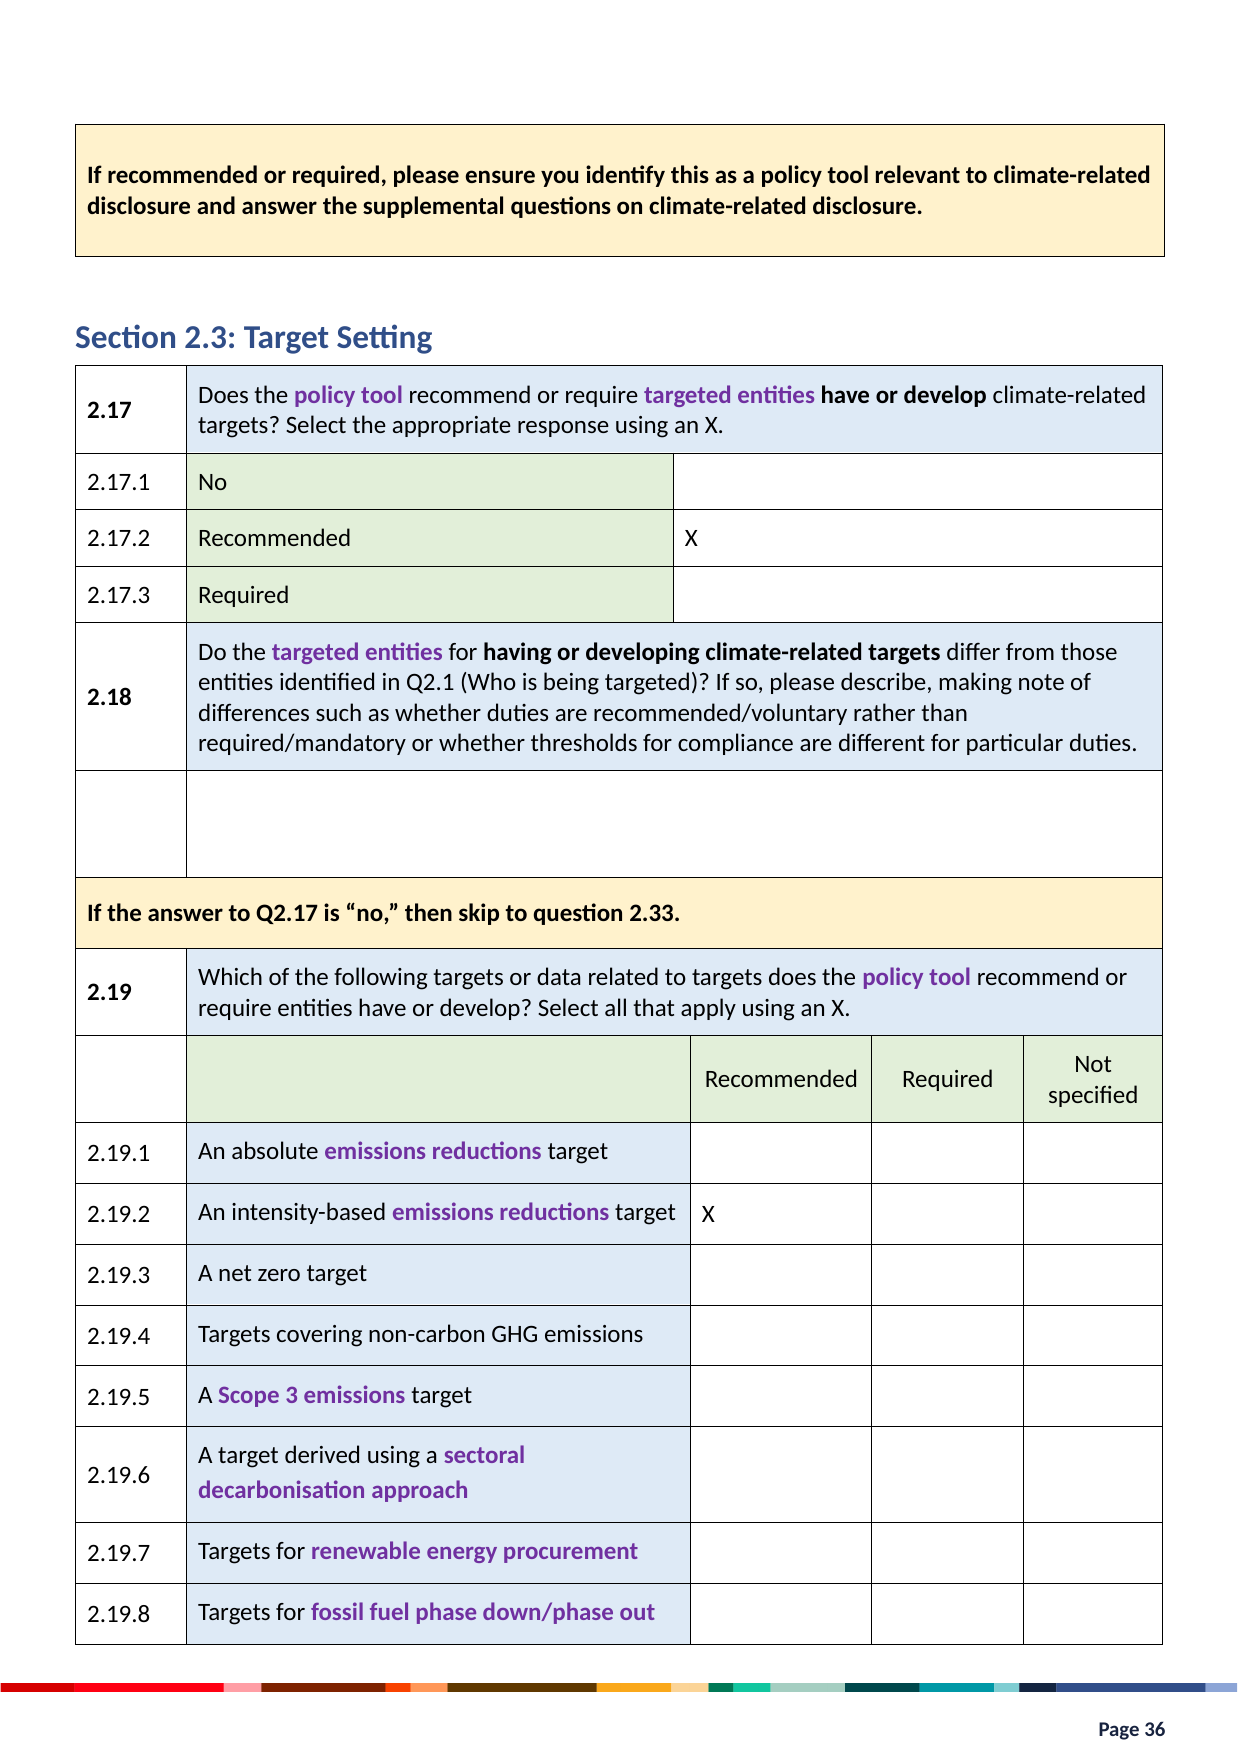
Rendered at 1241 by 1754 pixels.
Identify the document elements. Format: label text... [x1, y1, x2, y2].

table_cell 2.19.2 [76, 1184, 186, 1244]
picture [0, 1683, 1236, 1692]
table_cell [872, 1123, 1023, 1183]
table_cell 2.17.1 [76, 454, 186, 509]
table_cell A target derived using a sectoral decarbonisation approach [187, 1427, 690, 1522]
table_cell 2.18 [76, 623, 186, 770]
table_cell An absolute emissions reductions target [187, 1123, 690, 1183]
table_cell 2.19.1 [76, 1123, 186, 1183]
table_cell [1024, 1123, 1162, 1183]
table_cell [1024, 1584, 1162, 1644]
table_cell Required [872, 1036, 1023, 1122]
table_cell Targets covering non-carbon GHG emissions [187, 1306, 690, 1365]
table_cell 2.19.4 [76, 1306, 186, 1365]
table_cell [691, 1245, 871, 1304]
table_cell [872, 1523, 1023, 1583]
table_cell If the answer to Q2.17 is “no,” then skip to question 2.33. [76, 878, 1162, 948]
table_cell 2.19.5 [76, 1366, 186, 1426]
table_cell [872, 1584, 1023, 1644]
table_cell Targets for renewable energy procurement [187, 1523, 690, 1583]
table_header Does the policy tool recommend or require targeted entities have or develop climate-related targets? Select the appropriate response using an X. [187, 366, 1162, 452]
table_cell [691, 1366, 871, 1426]
table_cell [1024, 1306, 1162, 1365]
table_cell Recommended [691, 1036, 871, 1122]
table_cell X [691, 1184, 871, 1244]
table_cell 2.17.3 [76, 567, 186, 622]
table_cell [1024, 1427, 1162, 1522]
table_cell [76, 1036, 186, 1122]
table_cell Not specified [1024, 1036, 1162, 1122]
table_cell Required [187, 567, 673, 622]
table_cell 2.19 [76, 949, 186, 1035]
table_cell [691, 1523, 871, 1583]
table_cell [187, 771, 1162, 877]
table_cell [691, 1306, 871, 1365]
table_cell Which of the following targets or data related to targets does the policy tool recommend or require entities have or develop? Select all that apply using an X. [187, 949, 1162, 1035]
table_cell 2.19.3 [76, 1245, 186, 1304]
table_cell If recommended or required, please ensure you identify this as a policy tool relevant to climate-related disclosure and answer the supplemental questions on climate-related disclosure. [76, 125, 1164, 256]
table_cell A net zero target [187, 1245, 690, 1304]
table_cell [1024, 1366, 1162, 1426]
table_cell [691, 1427, 871, 1522]
table_cell X [674, 510, 1162, 566]
table_cell [872, 1184, 1023, 1244]
subtitle Section 2.3: Target Setting [75, 316, 1165, 357]
table_cell [691, 1584, 871, 1644]
table_cell 2.19.8 [76, 1584, 186, 1644]
table_cell [872, 1245, 1023, 1304]
table_cell [872, 1427, 1023, 1522]
table_header 2.17 [76, 366, 186, 452]
table_cell [691, 1123, 871, 1183]
table_cell 2.17.2 [76, 510, 186, 566]
table_cell [872, 1306, 1023, 1365]
table_cell No [187, 454, 673, 509]
table_cell [1024, 1523, 1162, 1583]
table_cell 2.19.6 [76, 1427, 186, 1522]
table_cell An intensity-based emissions reductions target [187, 1184, 690, 1244]
table_cell [1024, 1245, 1162, 1304]
table_cell Do the targeted entities for having or developing climate-related targets differ from those entities identified in Q2.1 (Who is being targeted)? If so, please describe, making note of differences such as whether duties are recommended/voluntary rather than required/mandatory or whether thresholds for compliance are different for particular duties. [187, 623, 1162, 770]
table_cell [674, 454, 1162, 509]
table_cell Targets for fossil fuel phase down/phase out [187, 1584, 690, 1644]
table_cell [1024, 1184, 1162, 1244]
table_cell 2.19.7 [76, 1523, 186, 1583]
table_cell [674, 567, 1162, 622]
table_cell Recommended [187, 510, 673, 566]
table_cell [872, 1366, 1023, 1426]
table_cell [76, 771, 186, 877]
table_cell [187, 1036, 690, 1122]
table_cell A Scope 3 emissions target [187, 1366, 690, 1426]
